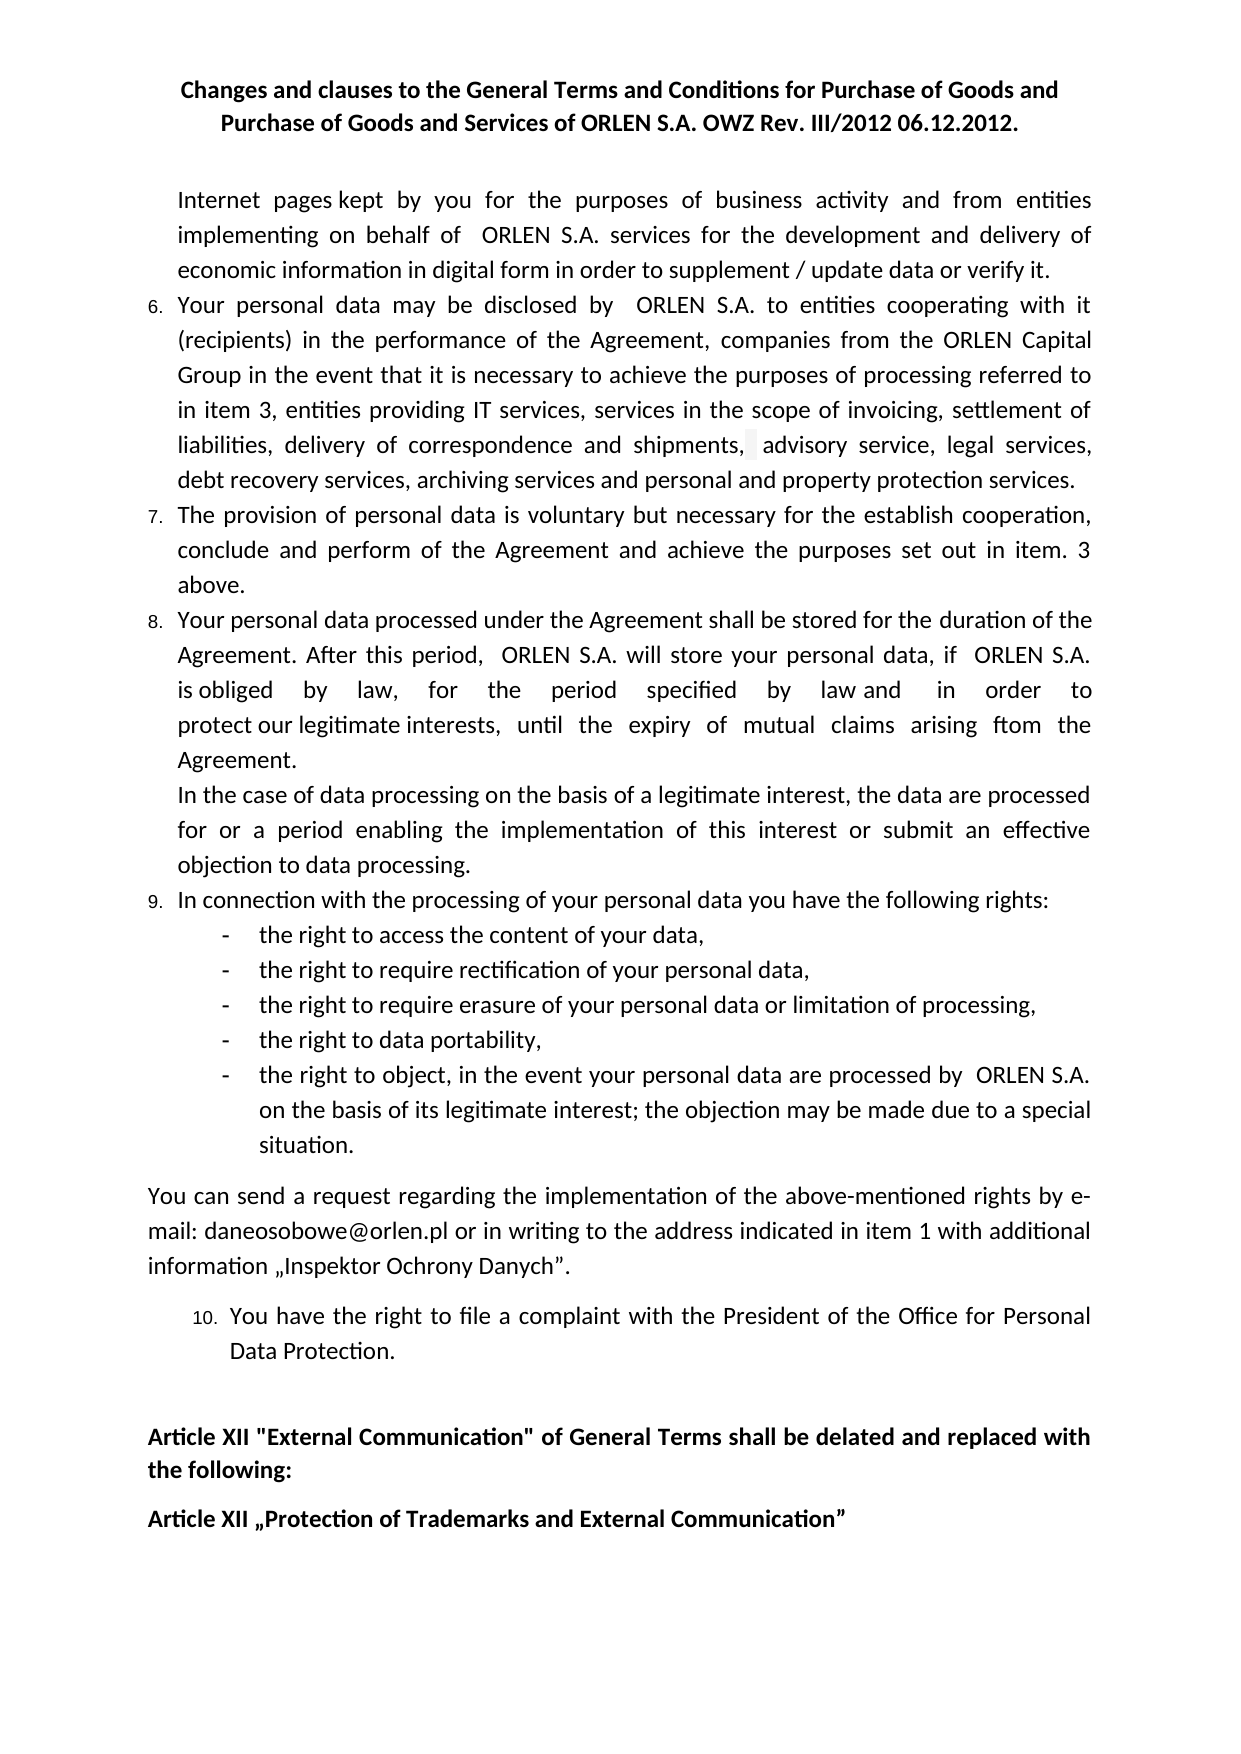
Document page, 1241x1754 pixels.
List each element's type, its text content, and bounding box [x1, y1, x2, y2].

text Article XII "External Communication" of General Terms shall be delated and replaced with the following: [148, 1421, 1093, 1484]
list the right to data portability, [221, 1024, 1093, 1055]
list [148, 184, 1093, 285]
list In connection with the processing of your personal data you have the following rights: [148, 884, 1093, 915]
list You have the right to file a complaint with the President of the Office for Personal Data Protection. [192, 1301, 1093, 1366]
list Your personal data may be disclosed by ORLEN S.A. to entities cooperating with it (recipients) in the performance of the Agreement, companies from the ORLEN Capital Group in the event that it is necessary to achieve the purposes of processing referred to in item 3, entities providing IT services, services in the scope of invoicing, settlement of liabilities, delivery of correspondence and shipments, advisory service, legal services, debt recovery services, archiving services and personal and property protection services. [148, 289, 1093, 495]
list the right to object, in the event your personal data are processed by ORLEN S.A. on the basis of its legitimate interest; the objection may be made due to a special situation. [221, 1059, 1093, 1160]
list the right to require rectification of your personal data, [221, 954, 1093, 985]
text Article XII „Protection of Trademarks and External Communication” [148, 1504, 1093, 1534]
list the right to require erasure of your personal data or limitation of processing, [221, 989, 1093, 1020]
list Your personal data processed under the Agreement shall be stored for the duration of the Agreement. After this period, ORLEN S.A. will store your personal data, if ORLEN S.A. is obliged by law, for the period specified by law and in order to protect our legitimate interests, until the expiry of mutual claims arising ftom the Agreement. In the case of data processing on the basis of a legitimate interest, the data are processed for or a period enabling the implementation of this interest or submit an effective objection to data processing. [148, 604, 1093, 880]
list The provision of personal data is voluntary but necessary for the establish cooperation, conclude and perform of the Agreement and achieve the purposes set out in item. 3 above. [148, 499, 1093, 600]
list the right to access the content of your data, [221, 919, 1093, 950]
text You can send a request regarding the implementation of the above-mentioned rights by e-mail: daneosobowe@orlen.pl or in writing to the address indicated in item 1 with additional information „Inspektor Ochrony Danych”. [148, 1180, 1093, 1280]
